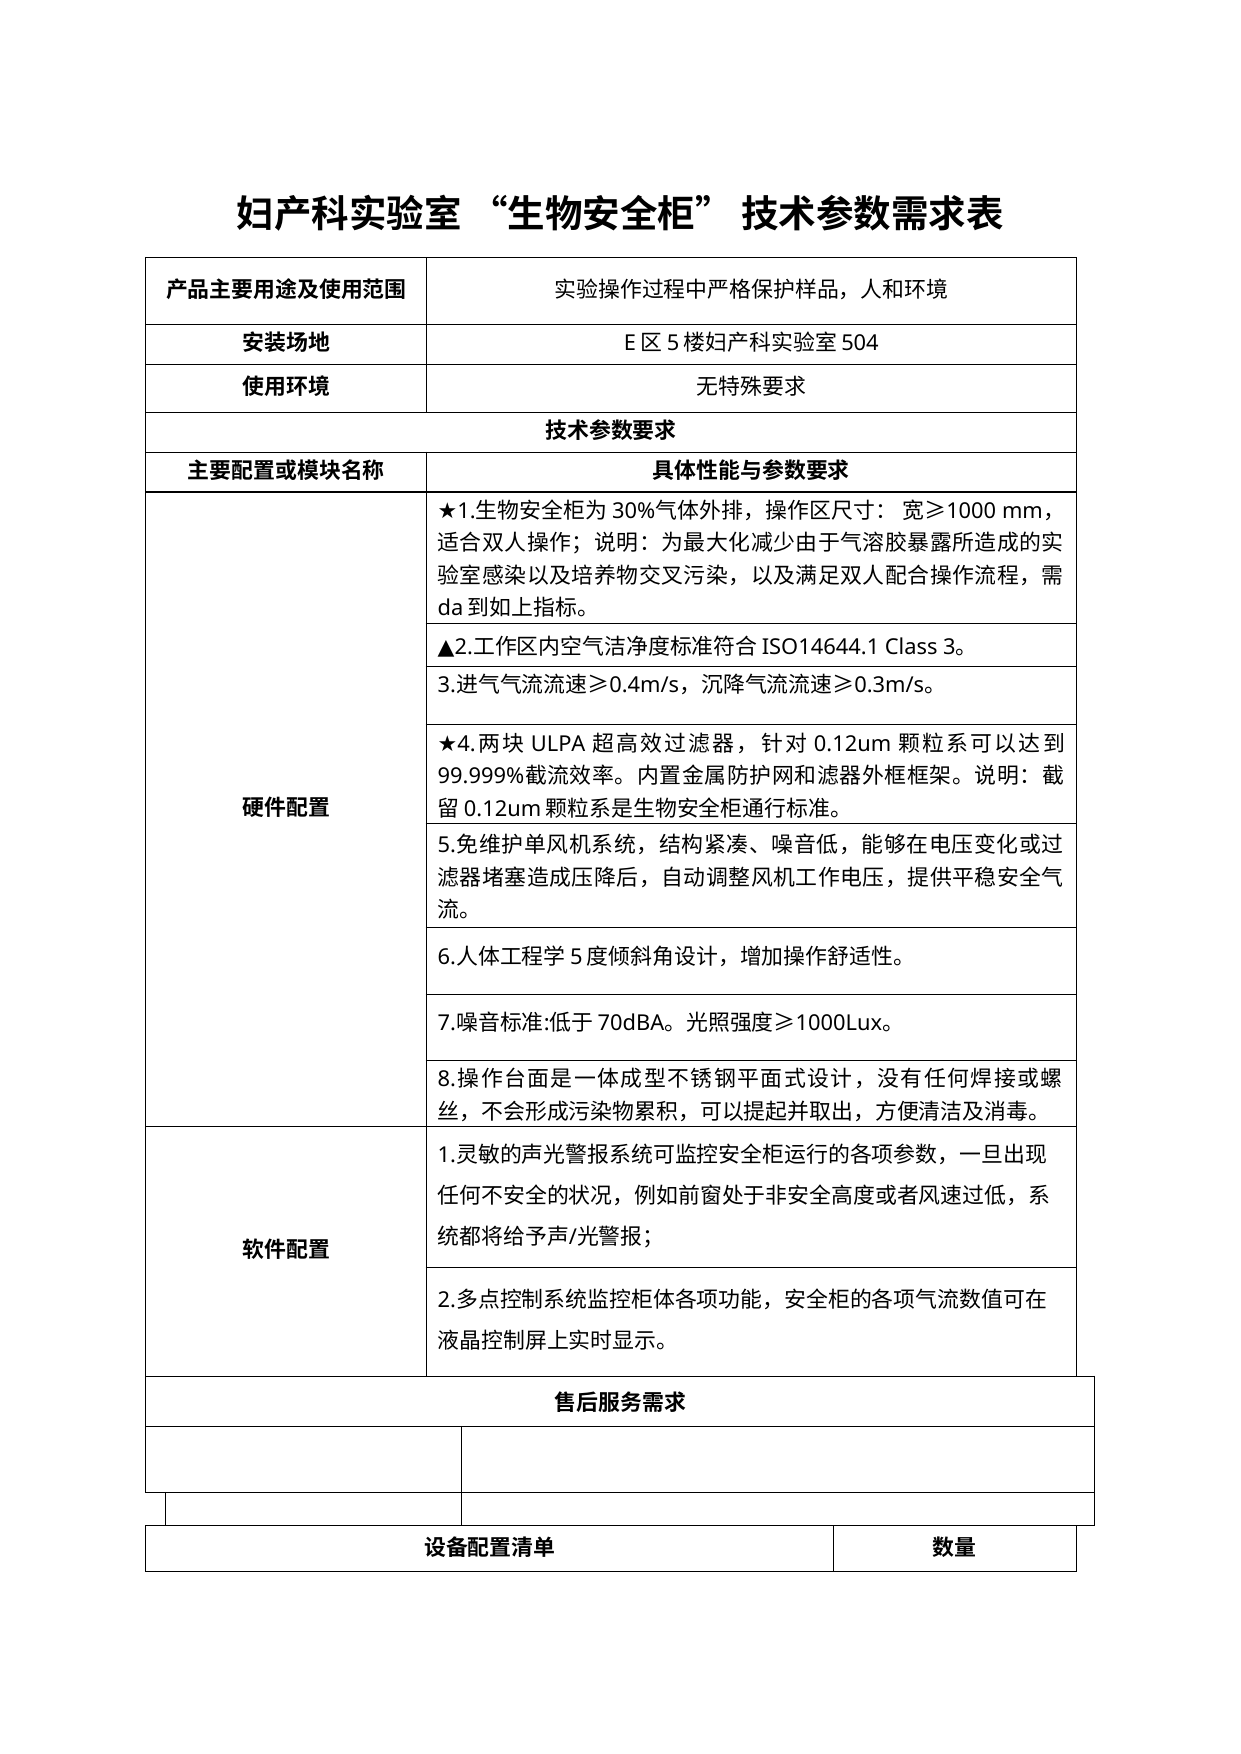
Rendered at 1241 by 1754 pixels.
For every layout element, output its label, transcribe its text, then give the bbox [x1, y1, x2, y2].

table_cell 设备配置清单 [146, 1526, 833, 1571]
table_cell 3.进气气流流速≥0.4m/s，沉降气流流速≥0.3m/s。 [427, 667, 1076, 724]
table_cell 8.操作台面是一体成型不锈钢平面式设计，没有任何焊接或螺丝，不会形成污染物累积，可以提起并取出，方便清洁及消毒。 [427, 1061, 1076, 1126]
table_cell 6.人体工程学5度倾斜角设计，增加操作舒适性。 [427, 928, 1076, 993]
table_cell 主要配置或模块名称 [146, 453, 426, 491]
table_cell E区5楼妇产科实验室504 [427, 325, 1076, 363]
table_cell 5.免维护单风机系统，结构紧凑、噪音低，能够在电压变化或过滤器堵塞造成压降后，自动调整风机工作电压，提供平稳安全气流。 [427, 824, 1076, 927]
table_cell ★4.两块ULPA超高效过滤器，针对0.12um颗粒系可以达到99.999%截流效率。内置金属防护网和滤器外框框架。说明：截留0.12um颗粒系是生物安全柜通行标准。 [427, 725, 1076, 823]
table_cell [166, 1493, 461, 1525]
table_cell [146, 1427, 461, 1492]
table_cell ★1.生物安全柜为30%气体外排，操作区尺寸： 宽≥1000 mm，适合双人操作；说明：为最大化减少由于气溶胶暴露所造成的实验室感染以及培养物交叉污染，以及满足双人配合操作流程，需da到如上指标。 [427, 493, 1076, 622]
text 妇产科实验室 “生物安全柜” 技术参数需求表 [165, 178, 1075, 243]
table_cell 硬件配置 [146, 493, 426, 1126]
table_cell 软件配置 [146, 1127, 426, 1376]
table_header 产品主要用途及使用范围 [146, 258, 426, 324]
table_cell [462, 1493, 1094, 1525]
table_cell [462, 1427, 1094, 1492]
table_cell 安装场地 [146, 325, 426, 363]
table_cell 具体性能与参数要求 [427, 453, 1076, 491]
table_cell 2.多点控制系统监控柜体各项功能，安全柜的各项气流数值可在液晶控制屏上实时显示。 [427, 1268, 1076, 1376]
table_cell 无特殊要求 [427, 365, 1076, 412]
table_cell 数量 [834, 1526, 1076, 1571]
table_cell 技术参数要求 [146, 413, 1076, 452]
table_cell 1.灵敏的声光警报系统可监控安全柜运行的各项参数，一旦出现任何不安全的状况，例如前窗处于非安全高度或者风速过低，系统都将给予声/光警报； [427, 1127, 1076, 1267]
table_cell 7.噪音标准:低于70dBA。光照强度≥1000Lux。 [427, 995, 1076, 1060]
table_header 实验操作过程中严格保护样品，人和环境 [427, 258, 1076, 324]
table_cell 使用环境 [146, 365, 426, 412]
table_cell ▲2.工作区内空气洁净度标准符合ISO14644.1 Class 3。 [427, 624, 1076, 666]
table_cell 售后服务需求 [146, 1377, 1094, 1426]
